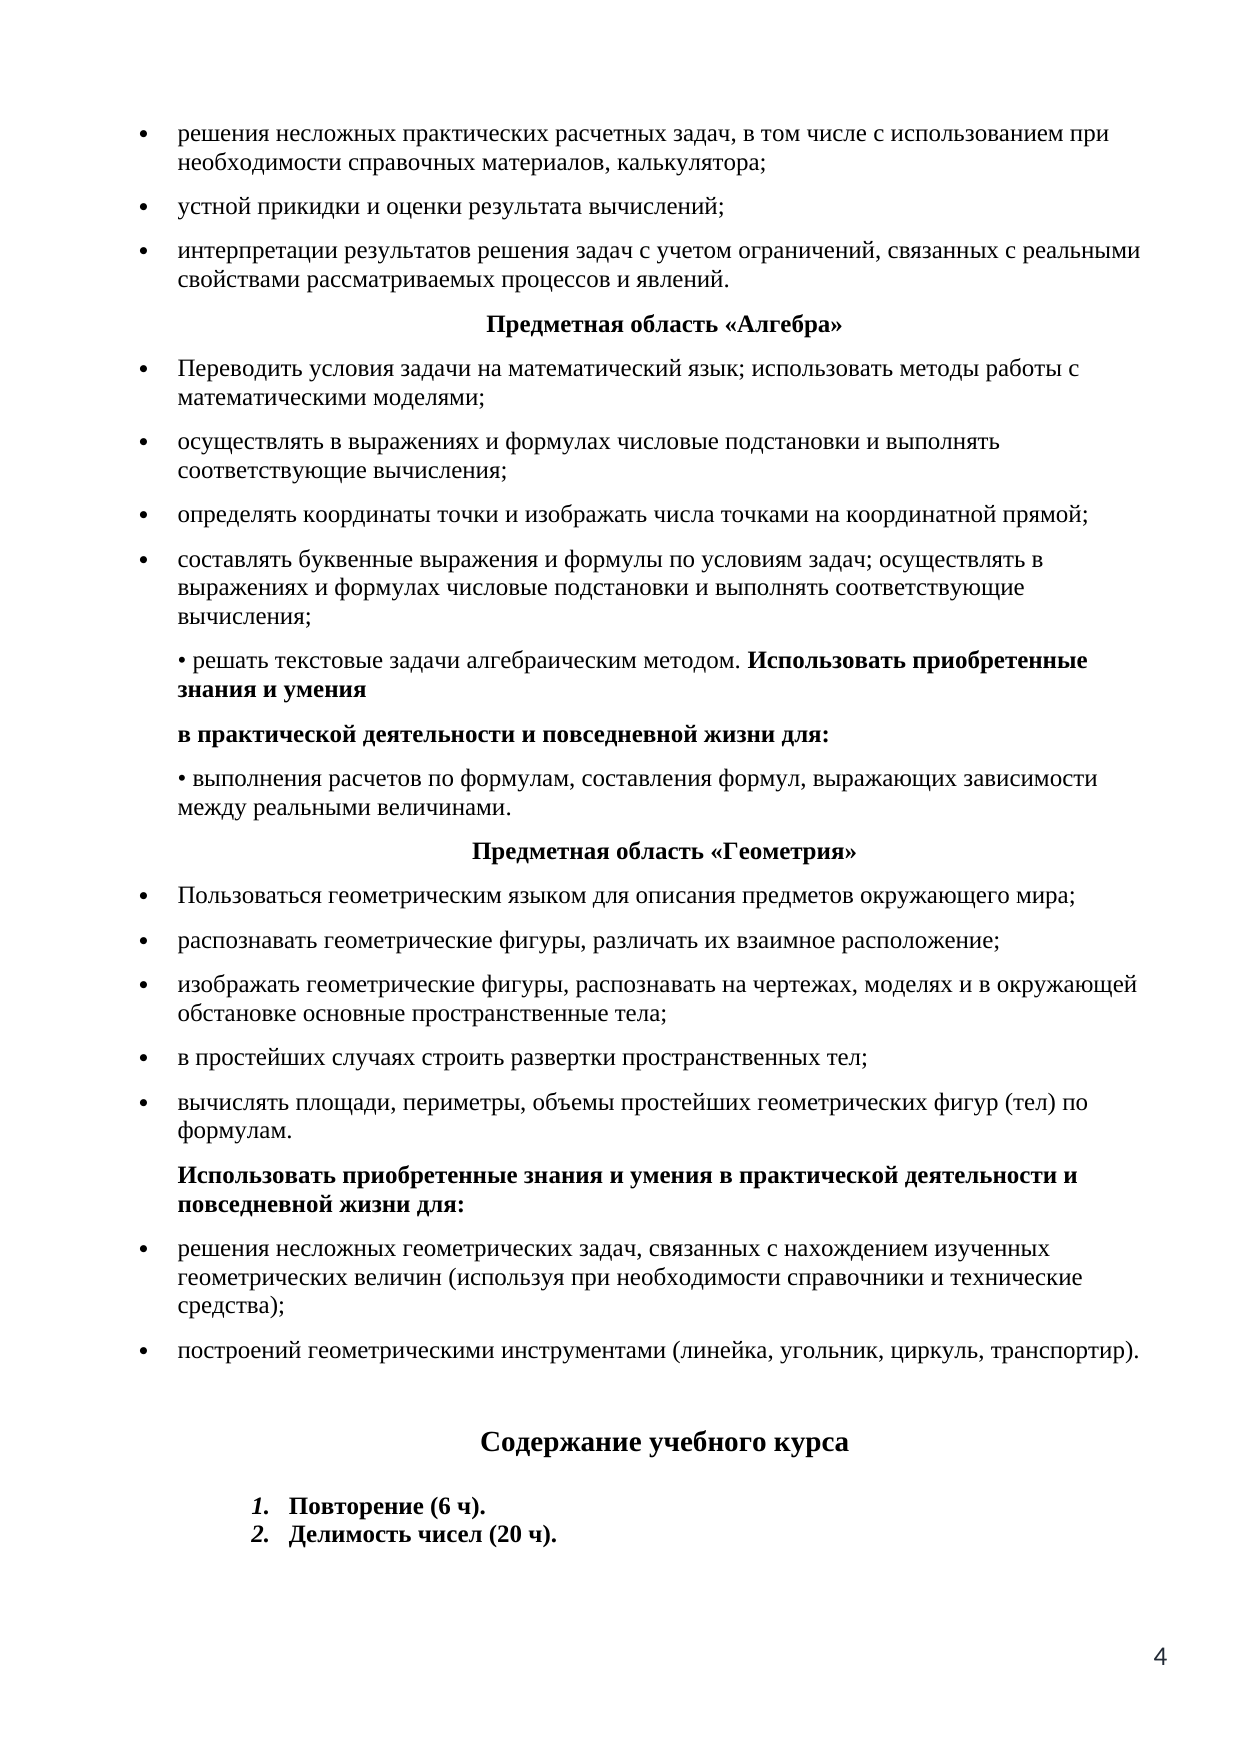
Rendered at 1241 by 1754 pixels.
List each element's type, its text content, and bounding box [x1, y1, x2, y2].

text Содержание учебного курса [177, 1424, 1152, 1457]
list определять координаты точки и изображать числа точками на координатной прямой; [140, 499, 1152, 528]
list Делимость чисел (20 ч). [251, 1519, 1152, 1548]
text Предметная область «Алгебра» [177, 309, 1152, 337]
list построений геометрическими инструментами (линейка, угольник, циркуль, транспортир). [140, 1335, 1152, 1364]
list Пользоваться геометрическим языком для описания предметов окружающего мира; [140, 881, 1152, 909]
list распознавать геометрические фигуры, различать их взаимное расположение; [140, 925, 1152, 954]
list осуществлять в выражениях и формулах числовые подстановки и выполнять соответствующие вычисления; [140, 426, 1152, 484]
text • решать текстовые задачи алгебраическим методом. Использовать приобретенные знания и умения [177, 646, 1152, 703]
list изображать геометрические фигуры, распознавать на чертежах, моделях и в окружающей обстановке основные пространственные тела; [140, 969, 1152, 1027]
text • выполнения расчетов по формулам, составления формул, выражающих зависимости между реальными величинами. [177, 763, 1152, 821]
list Повторение (6 ч). [251, 1491, 1152, 1519]
list составлять буквенные выражения и формулы по условиям задач; осуществлять в выражениях и формулах числовые подстановки и выполнять соответствующие вычисления; [140, 544, 1152, 630]
text Использовать приобретенные знания и умения в практической деятельности и повседневной жизни для: [177, 1160, 1152, 1217]
list в простейших случаях строить развертки пространственных тел; [140, 1042, 1152, 1071]
list Переводить условия задачи на математический язык; использовать методы работы с математическими моделями; [140, 353, 1152, 411]
text Предметная область «Геометрия» [177, 836, 1152, 865]
list устной прикидки и оценки результата вычислений; [140, 191, 1152, 220]
list решения несложных геометрических задач, связанных с нахождением изученных геометрических величин (используя при необходимости справочники и технические средства); [140, 1233, 1152, 1319]
list вычислять площади, периметры, объемы простейших геометрических фигур (тел) по формулам. [140, 1087, 1152, 1144]
text в практической деятельности и повседневной жизни для: [177, 719, 1152, 747]
list интерпретации результатов решения задач с учетом ограничений, связанных с реальными свойствами рассматриваемых процессов и явлений. [140, 236, 1152, 293]
list решения несложных практических расчетных задач, в том числе с использованием при необходимости справочных материалов, калькулятора; [140, 118, 1152, 176]
